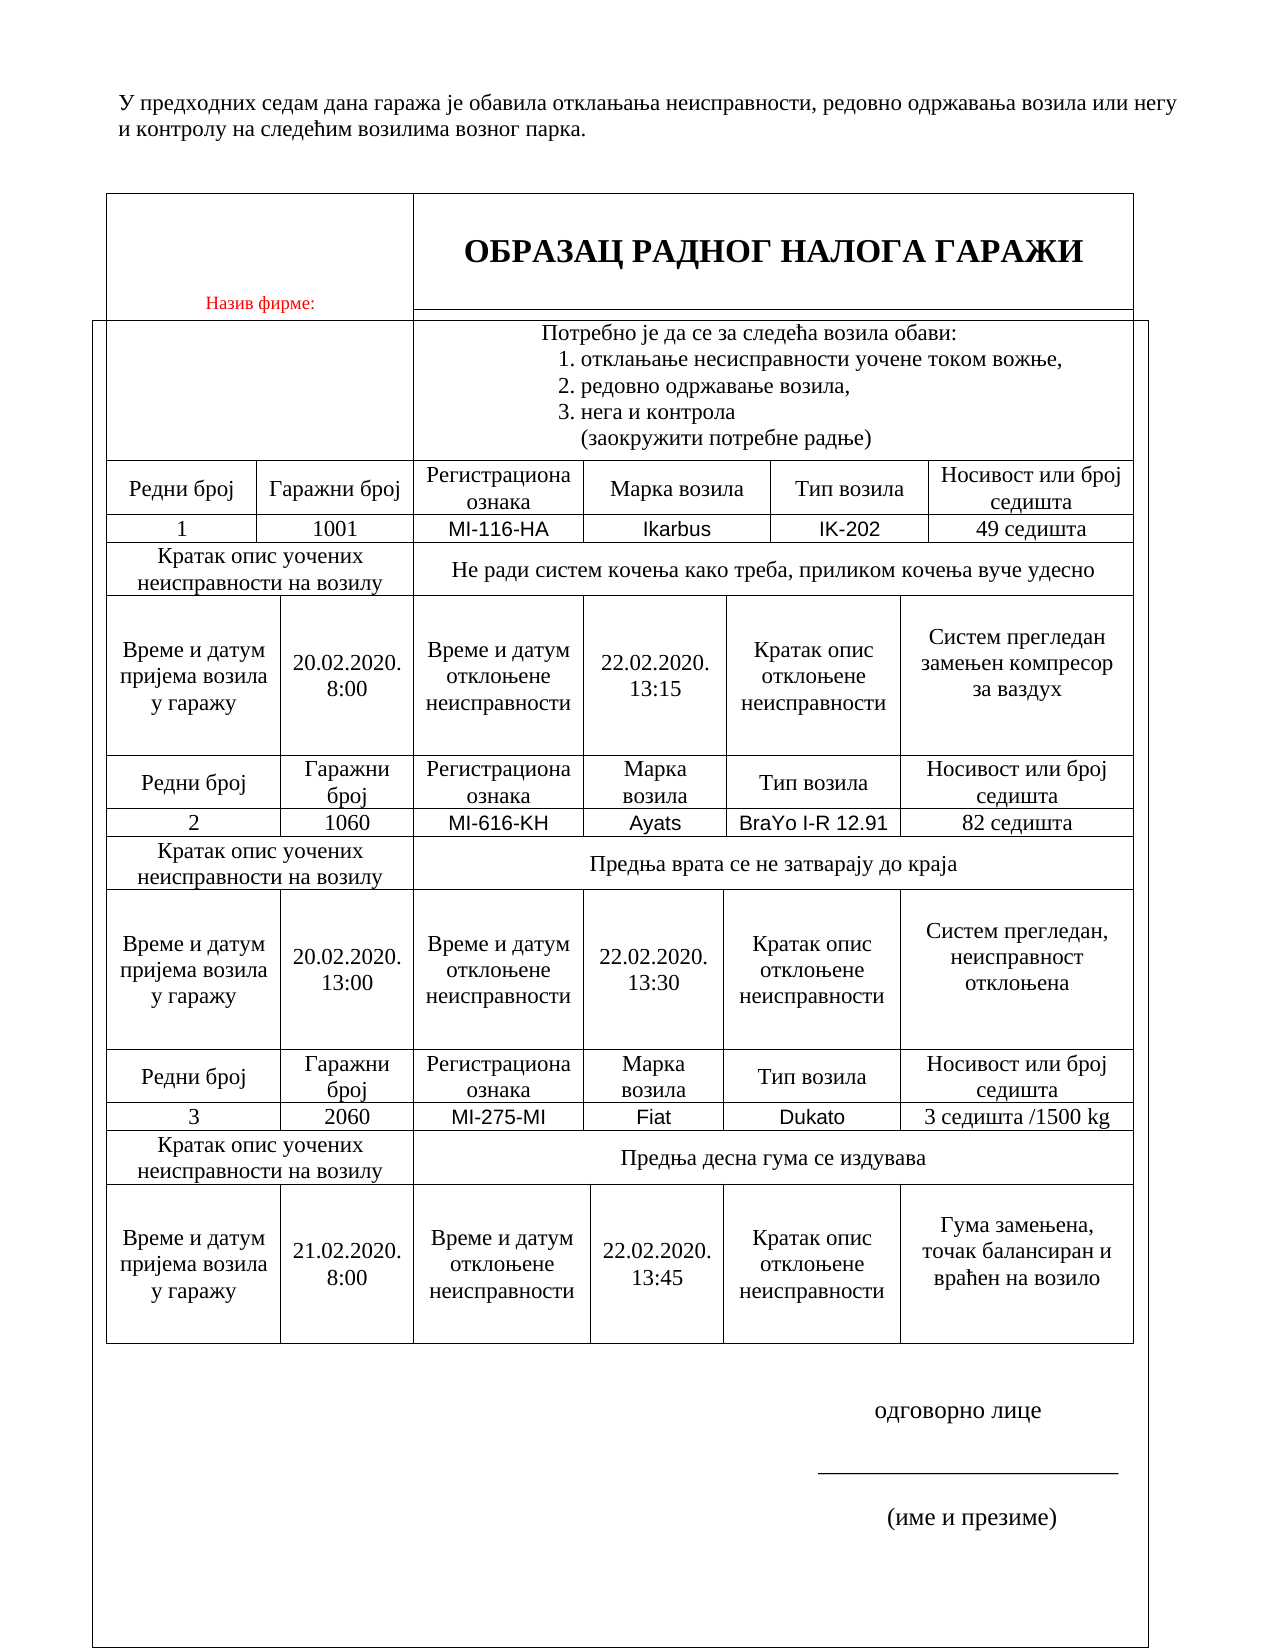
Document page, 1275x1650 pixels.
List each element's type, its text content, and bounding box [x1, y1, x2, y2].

table_cell Не ради систем кочења како треба, приликом кочења вуче удесно [414, 543, 1133, 595]
text У предходних седам дана гаража је обавила отклањања неисправности, редовно одржавања возила или негу и контролу на следећим возилима возног парка. [118, 89, 1181, 141]
table_cell 22.02.2020. 13:45 [591, 1185, 723, 1343]
table_cell Време и датум пријема возила у гаражу [107, 596, 280, 754]
table_cell 49 седишта [929, 515, 1133, 542]
table_cell Систем прегледан замењен компресор за ваздух [901, 596, 1133, 754]
table_cell Редни број [107, 461, 256, 514]
table_cell Систем прегледан, неисправност отклоњена [901, 890, 1133, 1048]
table_cell Гума замењена, точак балансиран и враћен на возило [901, 1185, 1133, 1343]
table_cell Време и датум пријема возила у гаражу [107, 1185, 280, 1343]
table_cell Fiat [584, 1103, 723, 1130]
table_cell Кратак опис уочених неисправности на возилу [107, 837, 413, 889]
table_header Назив фирме: [107, 194, 413, 460]
table_cell Потребно је да се за следећа возила обави: отклањање несисправности уочене током вожње, редовно одржавање возила, нега и контрола (заокружити потребне радње) [414, 310, 1133, 460]
table_cell 82 седишта [901, 809, 1133, 836]
table_cell Носивост или број седишта [901, 1050, 1133, 1102]
table_cell Кратак опис уочених неисправности на возилу [107, 543, 413, 595]
table_cell Време и датум отклоњене неисправности [414, 1185, 590, 1343]
table_cell 22.02.2020. 13:15 [584, 596, 726, 754]
table_cell 22.02.2020. 13:30 [584, 890, 723, 1048]
table_cell Гаражни број [257, 461, 413, 514]
table_cell Dukato [724, 1103, 900, 1130]
table_cell IK-202 [771, 515, 928, 542]
table_cell Време и датум отклоњене неисправности [414, 596, 583, 754]
table_cell 20.02.2020.8:00 [281, 596, 413, 754]
table_cell Предња десна гума се издувава [414, 1131, 1133, 1183]
table_cell Гаражни број [281, 1050, 413, 1102]
table_cell Регистрациона ознака [414, 756, 583, 808]
text ________________________ [793, 1448, 1181, 1477]
table_cell Тип возила [724, 1050, 900, 1102]
table_cell 20.02.2020.13:00 [281, 890, 413, 1048]
table_cell MI-616-KH [414, 809, 583, 836]
table_cell Марка возила [584, 756, 726, 808]
table_cell 1001 [257, 515, 413, 542]
table_cell 2060 [281, 1103, 413, 1130]
table_cell 1060 [281, 809, 413, 836]
table_cell Ayats [584, 809, 726, 836]
table_cell Марка возила [584, 1050, 723, 1102]
table_cell Марка возила [584, 461, 770, 514]
table_cell Регистрациона ознака [414, 461, 583, 514]
table_cell Предња врата се не затварају до краја [414, 837, 1133, 889]
table_cell Време и датум отклоњене неисправности [414, 890, 583, 1048]
table_cell Носивост или број седишта [929, 461, 1133, 514]
table_cell 3 седишта /1500 kg [901, 1103, 1133, 1130]
table_cell Гаражни број [281, 756, 413, 808]
table_cell BraYo I-R 12.91 [727, 809, 900, 836]
table_header ОБРАЗАЦ РАДНОГ НАЛОГА ГАРАЖИ [414, 194, 1133, 308]
table_cell Кратак опис отклоњене неисправности [727, 596, 900, 754]
table_cell Време и датум пријема возила у гаражу [107, 890, 280, 1048]
table_cell Ikarbus [584, 515, 770, 542]
table_cell Кратак опис отклоњене неисправности [724, 1185, 900, 1343]
text одговорно лице [793, 1395, 1181, 1423]
table_cell Редни број [107, 1050, 280, 1102]
table_cell Тип возила [727, 756, 900, 808]
table_cell Кратак опис отклоњене неисправности [724, 890, 900, 1048]
table_cell 21.02.2020.8:00 [281, 1185, 413, 1343]
table_cell Кратак опис уочених неисправности на возилу [107, 1131, 413, 1183]
table_cell Редни број [107, 756, 280, 808]
table_cell 3 [107, 1103, 280, 1130]
table_cell Носивост или број седишта [901, 756, 1133, 808]
table_cell 2 [107, 809, 280, 836]
text (име и презиме) [118, 1502, 1181, 1531]
table_cell 1 [107, 515, 256, 542]
table_cell Тип возила [771, 461, 928, 514]
table_cell MI-116-HA [414, 515, 583, 542]
table_cell Регистрациона ознака [414, 1050, 583, 1102]
table_cell MI-275-MI [414, 1103, 583, 1130]
